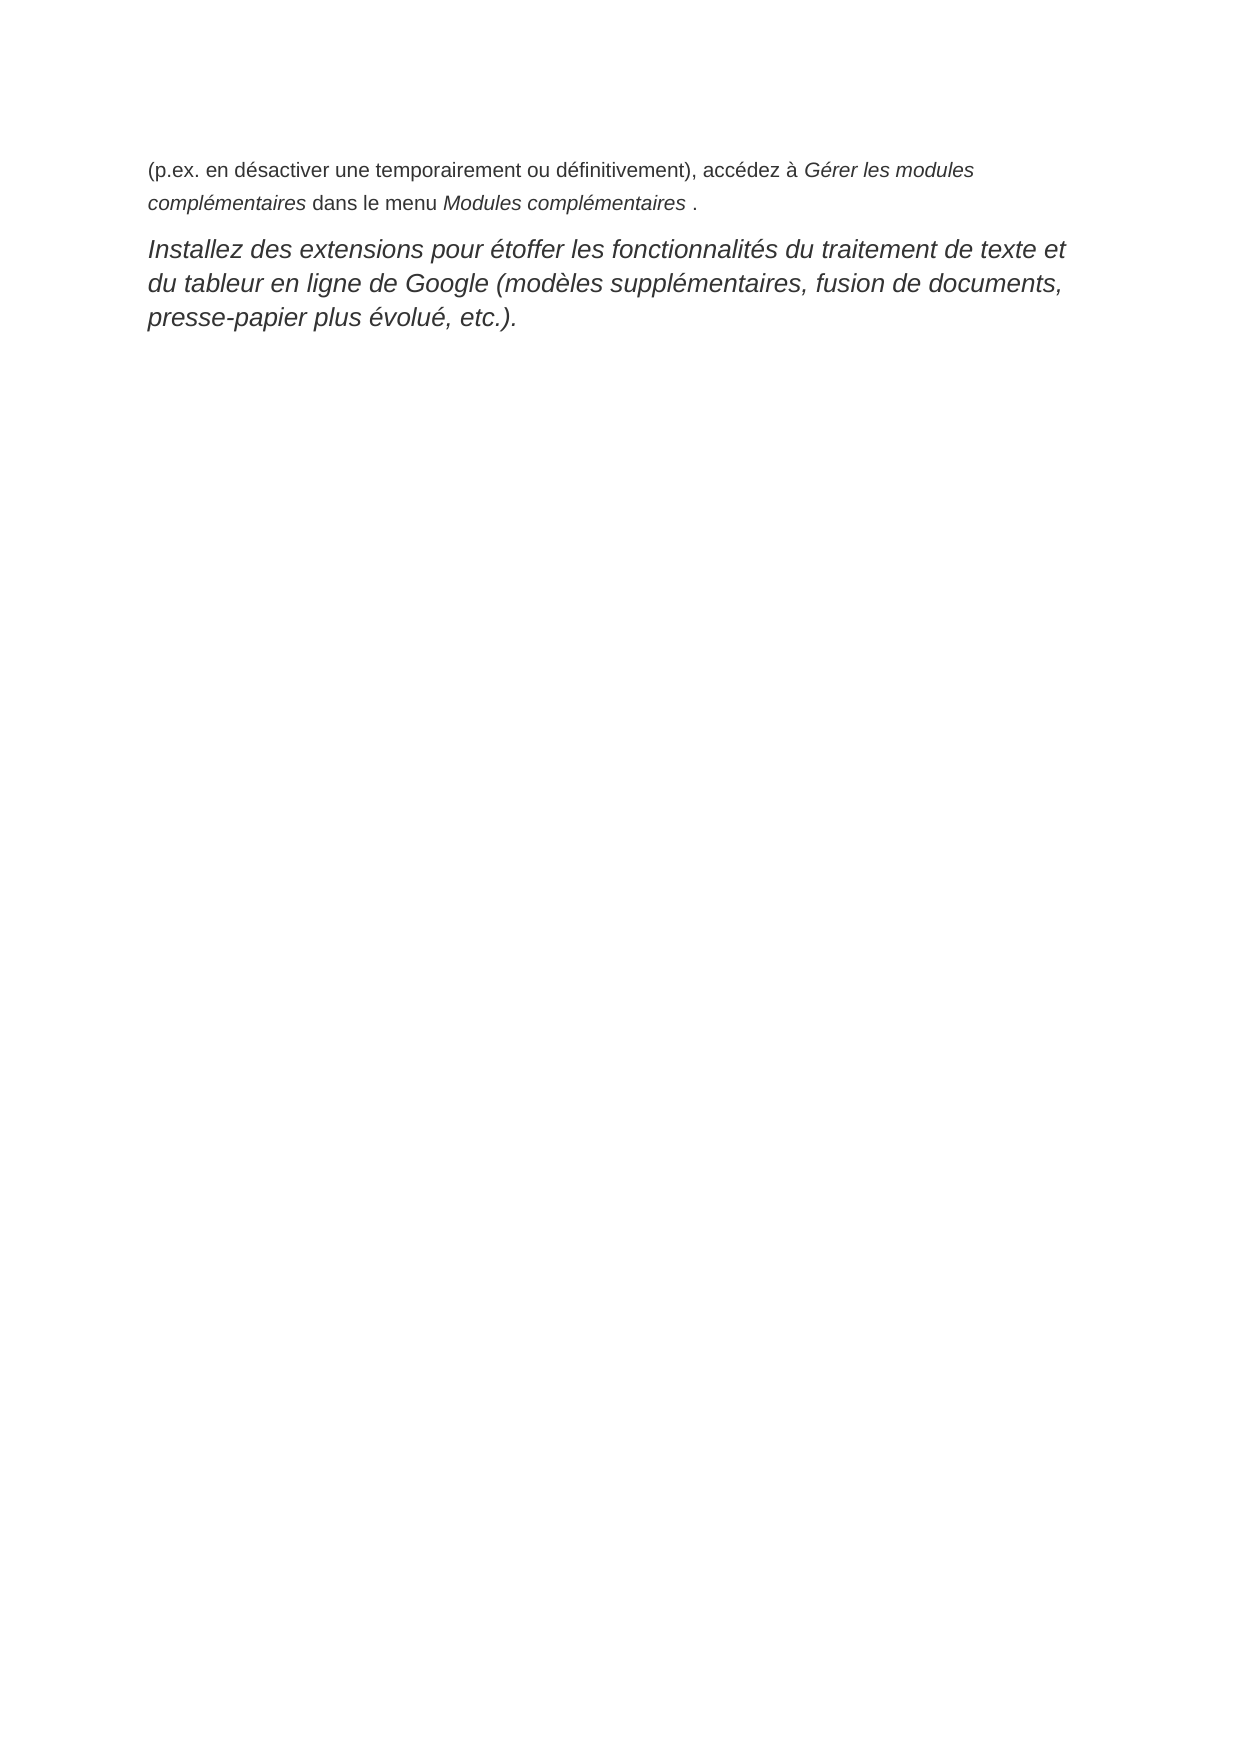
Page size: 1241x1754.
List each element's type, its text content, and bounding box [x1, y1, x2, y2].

text Installez des extensions pour étoffer les fonctionnalités du traitement de texte et du tableur en ligne de Google (modèles supplémentaires, fusion de documents, presse-papier plus évolué, etc.). [148, 231, 1093, 332]
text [148, 148, 1093, 215]
